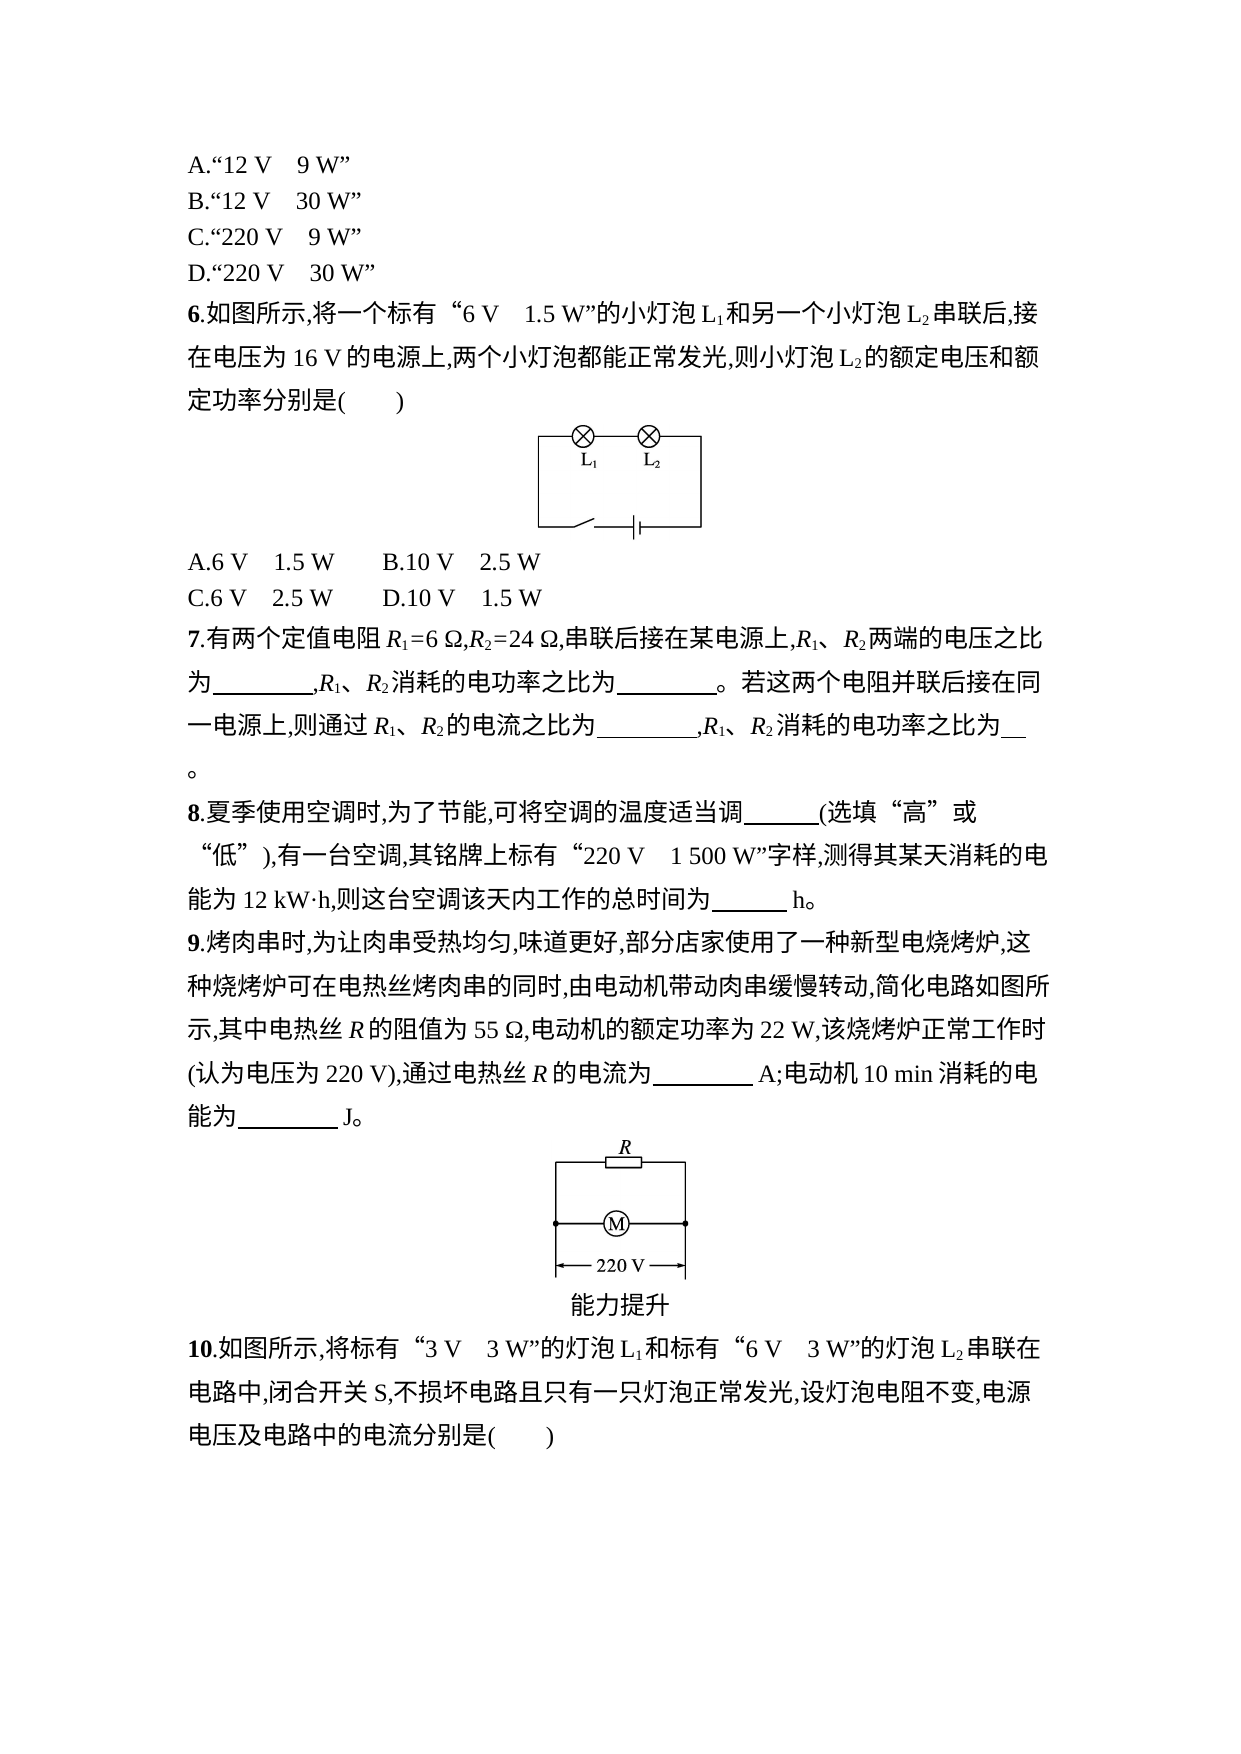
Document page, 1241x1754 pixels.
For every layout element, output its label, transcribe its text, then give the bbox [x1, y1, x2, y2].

text A.“12 V 9 W” [187, 150, 1053, 179]
picture [537, 424, 703, 541]
text C.6 V 2.5 W D.10 V 1.5 W [187, 583, 1053, 611]
text C.“220 V 9 W” [187, 222, 1053, 251]
text 能力提升 [187, 1285, 1053, 1322]
text 7.有两个定值电阻R1=6 Ω,R2=24 Ω,串联后接在某电源上,R1、R2两端的电压之比为 ,R1、R2消耗的电功率之比为 。若这两个电阻并联后接在同一电源上,则通过R1、R2的电流之比为 ,R1、R2消耗的电功率之比为 。 [187, 619, 1053, 785]
text 10.如图所示,将标有“3 V 3 W”的灯泡L1和标有“6 V 3 W”的灯泡L2串联在电路中,闭合开关S,不损坏电路且只有一只灯泡正常发光,设灯泡电阻不变,电源电压及电路中的电流分别是( ) [187, 1329, 1053, 1452]
text 9.烤肉串时,为让肉串受热均匀,味道更好,部分店家使用了一种新型电烧烤炉,这种烧烤炉可在电热丝烤肉串的同时,由电动机带动肉串缓慢转动,简化电路如图所示,其中电热丝R的阻值为55 Ω,电动机的额定功率为22 W,该烧烤炉正常工作时(认为电压为220 V),通过电热丝R的电流为 A;电动机10 min消耗的电能为 J。 [187, 923, 1053, 1133]
text 8.夏季使用空调时,为了节能,可将空调的温度适当调 (选填“高”或“低”),有一台空调,其铭牌上标有“220 V 1 500 W”字样,测得其某天消耗的电能为12 kW·h,则这台空调该天内工作的总时间为 h。 [187, 792, 1053, 916]
text A.6 V 1.5 W B.10 V 2.5 W [187, 547, 1053, 576]
text D.“220 V 30 W” [187, 258, 1053, 287]
text 6.如图所示,将一个标有“6 V 1.5 W”的小灯泡L1和另一个小灯泡L2串联后,接在电压为16 V的电源上,两个小灯泡都能正常发光,则小灯泡L2的额定电压和额定功率分别是( ) [187, 294, 1053, 417]
picture [551, 1140, 689, 1280]
text B.“12 V 30 W” [187, 186, 1053, 215]
